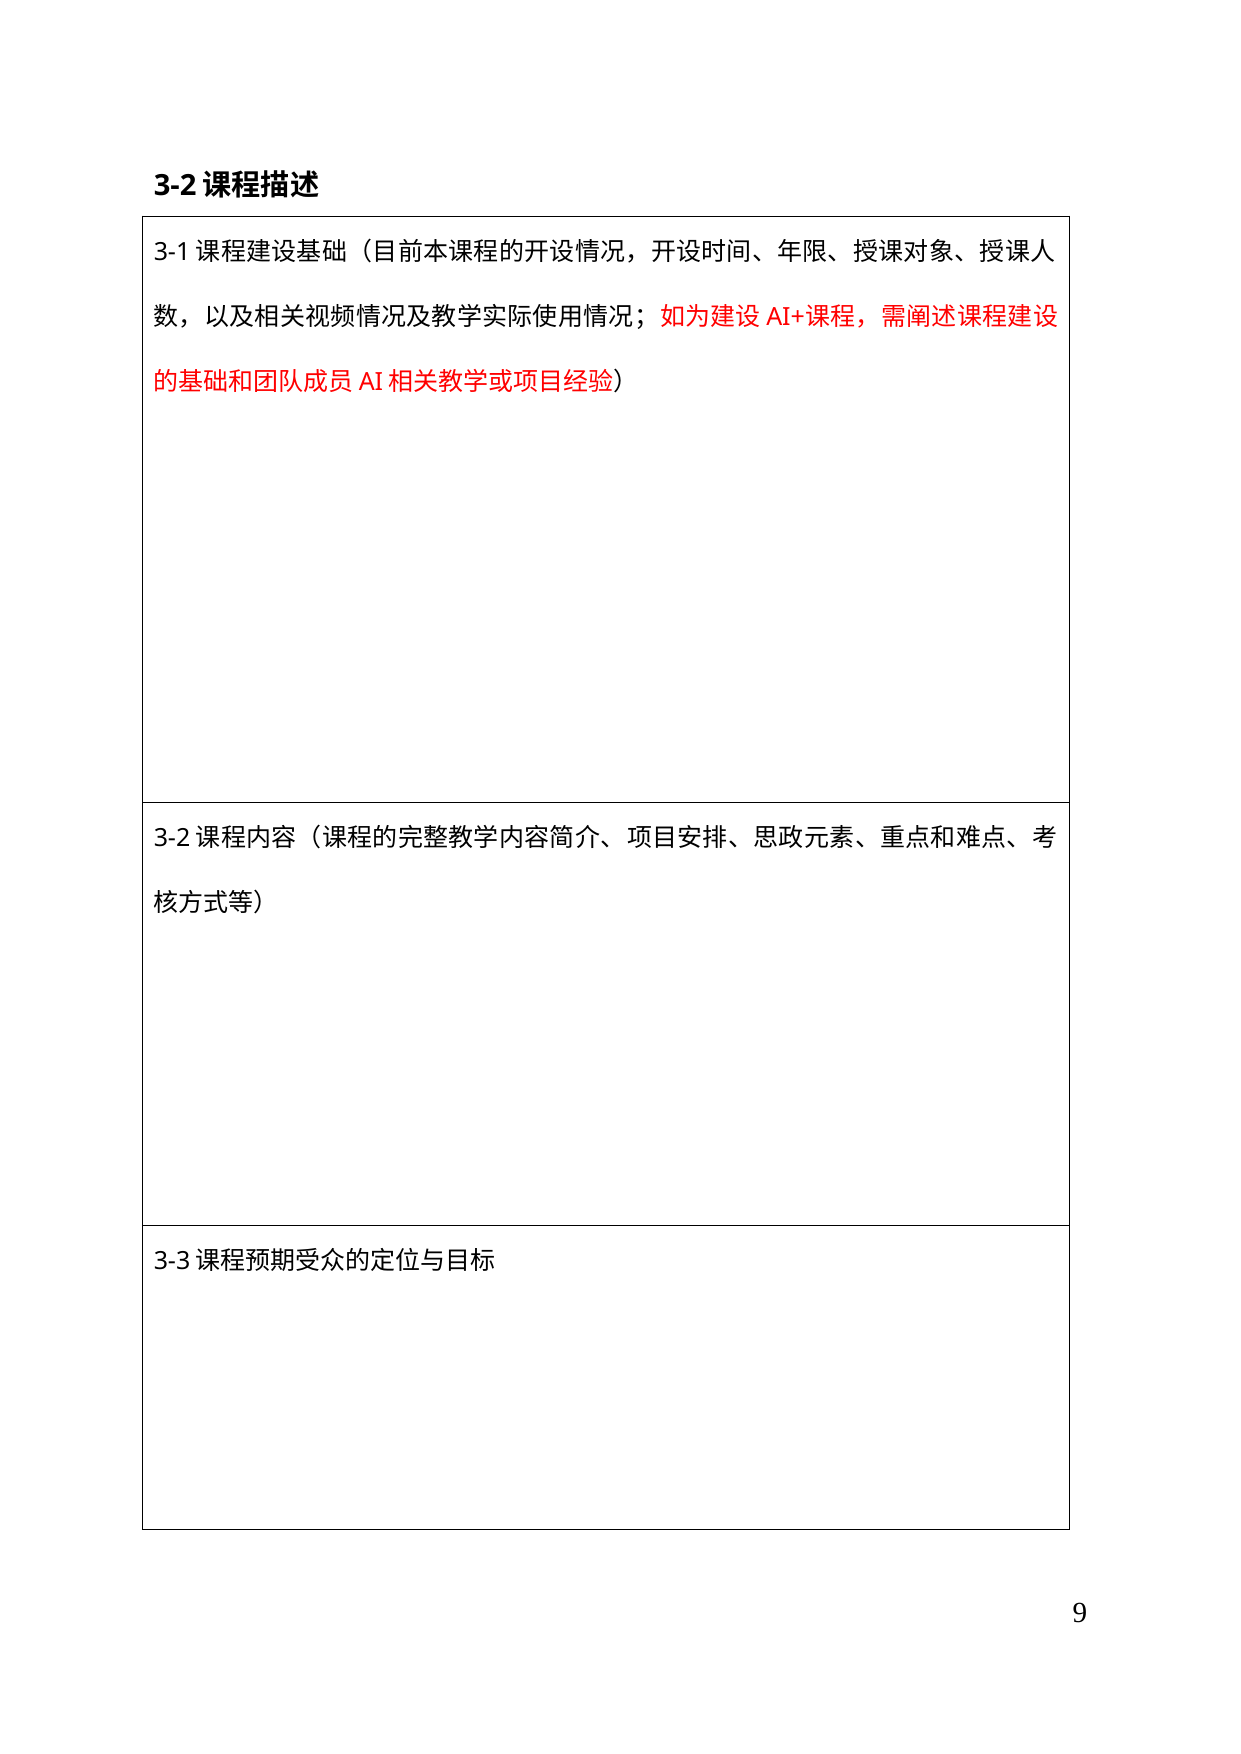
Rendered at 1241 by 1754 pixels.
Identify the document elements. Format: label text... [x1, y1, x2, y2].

table_header 3-1课程建设基础（目前本课程的开设情况，开设时间、年限、授课对象、授课人数，以及相关视频情况及教学实际使用情况；如为建设AI+课程，需阐述课程建设的基础和团队成员AI相关教学或项目经验） [143, 217, 1069, 802]
table_cell 3-3课程预期受众的定位与目标 [143, 1226, 1069, 1529]
text 3-2课程描述 [153, 151, 1087, 216]
table_cell 3-2课程内容（课程的完整教学内容简介、项目安排、思政元素、重点和难点、考核方式等） [143, 803, 1069, 1225]
